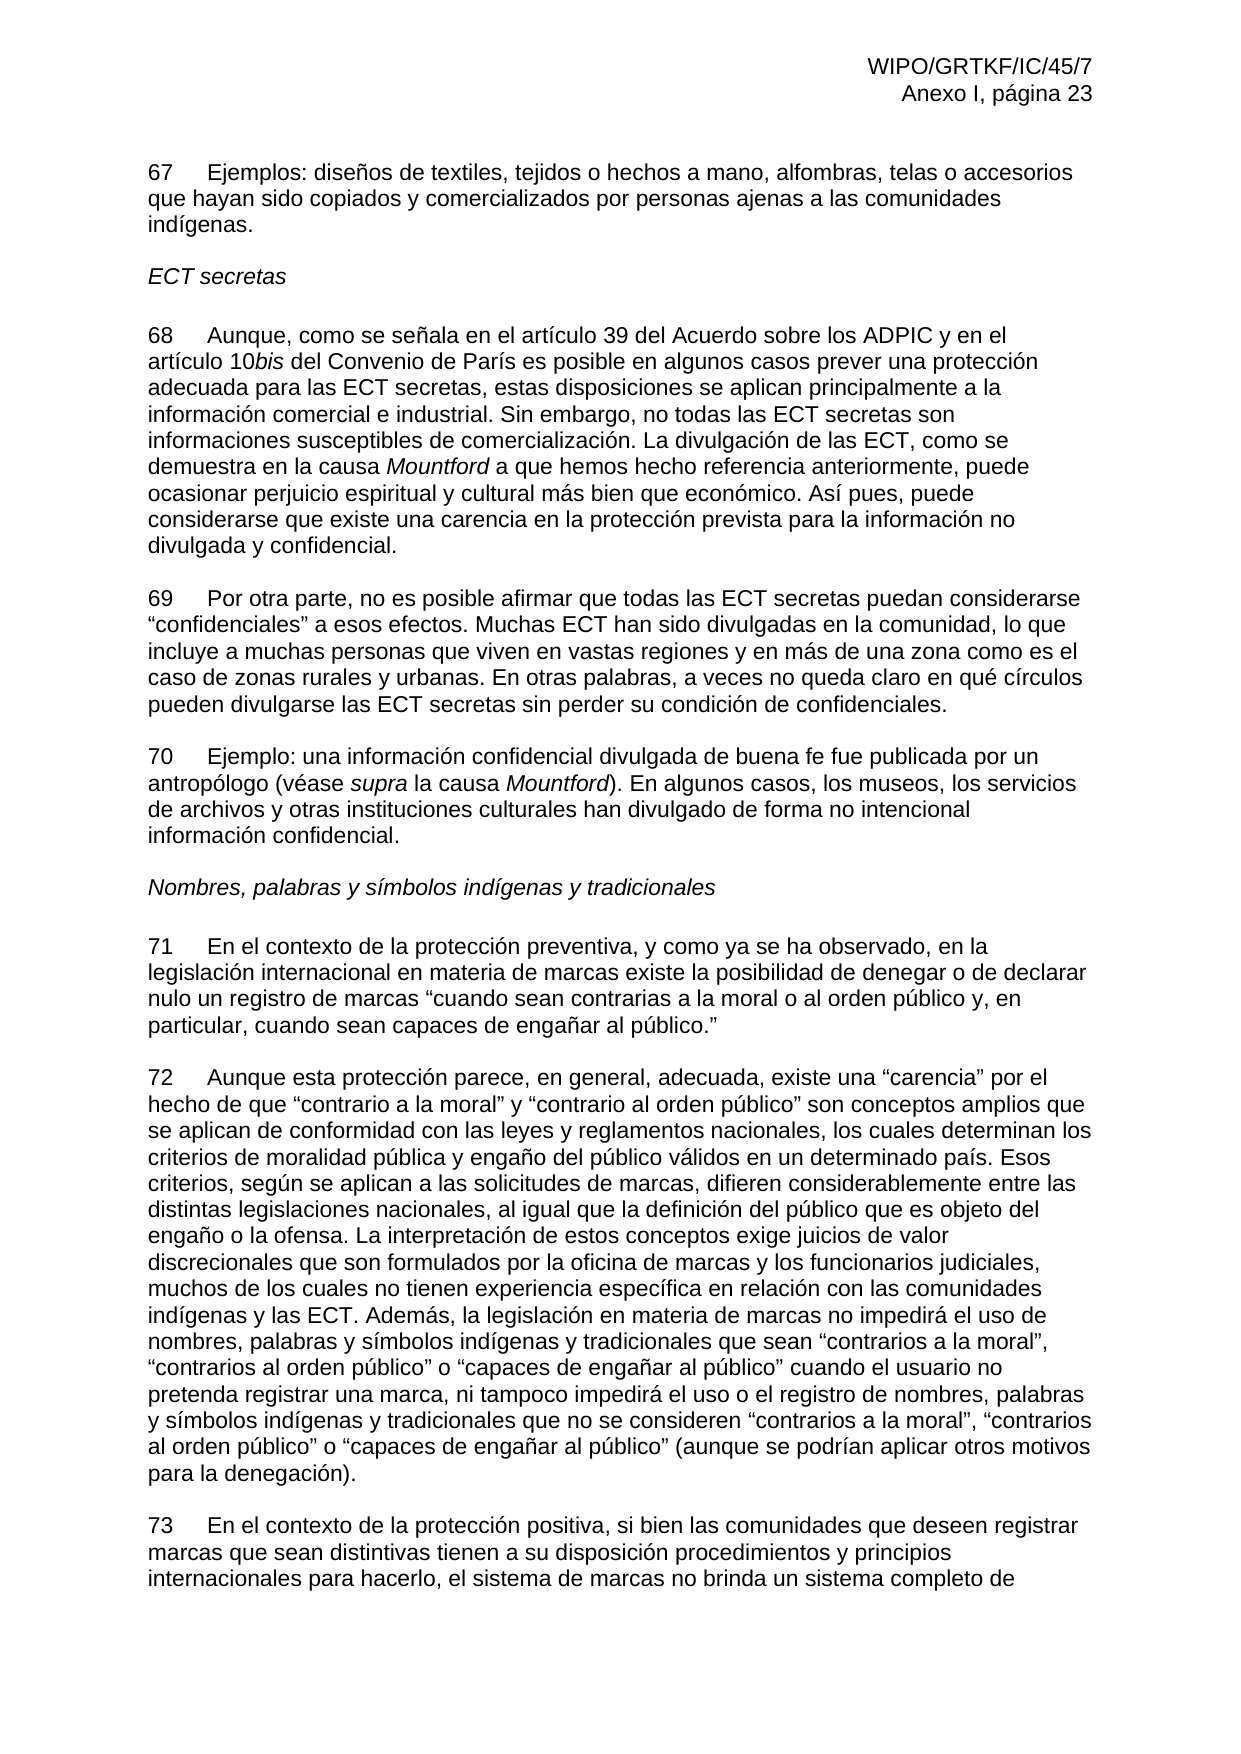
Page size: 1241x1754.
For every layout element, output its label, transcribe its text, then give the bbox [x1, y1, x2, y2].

text Por otra parte, no es posible afirmar que todas las ECT secretas puedan considerarse “confidenciales” a esos efectos. Muchas ECT han sido divulgadas en la comunidad, lo que incluye a muchas personas que viven en vastas regiones y en más de una zona como es el caso de zonas rurales y urbanas. En otras palabras, a veces no queda claro en qué círculos pueden divulgarse las ECT secretas sin perder su condición de confidenciales. [148, 585, 1092, 717]
text En el contexto de la protección preventiva, y como ya se ha observado, en la legislación internacional en materia de marcas existe la posibilidad de denegar o de declarar nulo un registro de marcas “cuando sean contrarias a la moral o al orden público y, en particular, cuando sean capaces de engañar al público.” [148, 933, 1092, 1038]
text Ejemplo: una información confidencial divulgada de buena fe fue publicada por un antropólogo (véase supra la causa Mountford). En algunos casos, los museos, los servicios de archivos y otras instituciones culturales han divulgado de forma no intencional información confidencial. [148, 743, 1092, 849]
text Aunque, como se señala en el artículo 39 del Acuerdo sobre los ADPIC y en el artículo 10bis del Convenio de París es posible en algunos casos prever una protección adecuada para las ECT secretas, estas disposiciones se aplican principalmente a la información comercial e industrial. Sin embargo, no todas las ECT secretas son informaciones susceptibles de comercialización. La divulgación de las ECT, como se demuestra en la causa Mountford a que hemos hecho referencia anteriormente, puede ocasionar perjuicio espiritual y cultural más bien que económico. Así pues, puede considerarse que existe una carencia en la protección prevista para la información no divulgada y confidencial. [148, 322, 1092, 559]
text Ejemplos: diseños de textiles, tejidos o hechos a mano, alfombras, telas o accesorios que hayan sido copiados y comercializados por personas ajenas a las comunidades indígenas. [148, 158, 1092, 238]
text ECT secretas [148, 263, 1092, 289]
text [148, 1512, 1092, 1591]
text Nombres, palabras y símbolos indígenas y tradicionales [148, 874, 1092, 900]
text Aunque esta protección parece, en general, adecuada, existe una “carencia” por el hecho de que “contrario a la moral” y “contrario al orden público” son conceptos amplios que se aplican de conformidad con las leyes y reglamentos nacionales, los cuales determinan los criterios de moralidad pública y engaño del público válidos en un determinado país. Esos criterios, según se aplican a las solicitudes de marcas, difieren considerablemente entre las distintas legislaciones nacionales, al igual que la definición del público que es objeto del engaño o la ofensa. La interpretación de estos conceptos exige juicios de valor discrecionales que son formulados por la oficina de marcas y los funcionarios judiciales, muchos de los cuales no tienen experiencia específica en relación con las comunidades indígenas y las ECT. Además, la legislación en materia de marcas no impedirá el uso de nombres, palabras y símbolos indígenas y tradicionales que sean “contrarios a la moral”, “contrarios al orden público” o “capaces de engañar al público” cuando el usuario no pretenda registrar una marca, ni tampoco impedirá el uso o el registro de nombres, palabras y símbolos indígenas y tradicionales que no se consideren “contrarios a la moral”, “contrarios al orden público” o “capaces de engañar al público” (aunque se podrían aplicar otros motivos para la denegación). [148, 1064, 1092, 1486]
